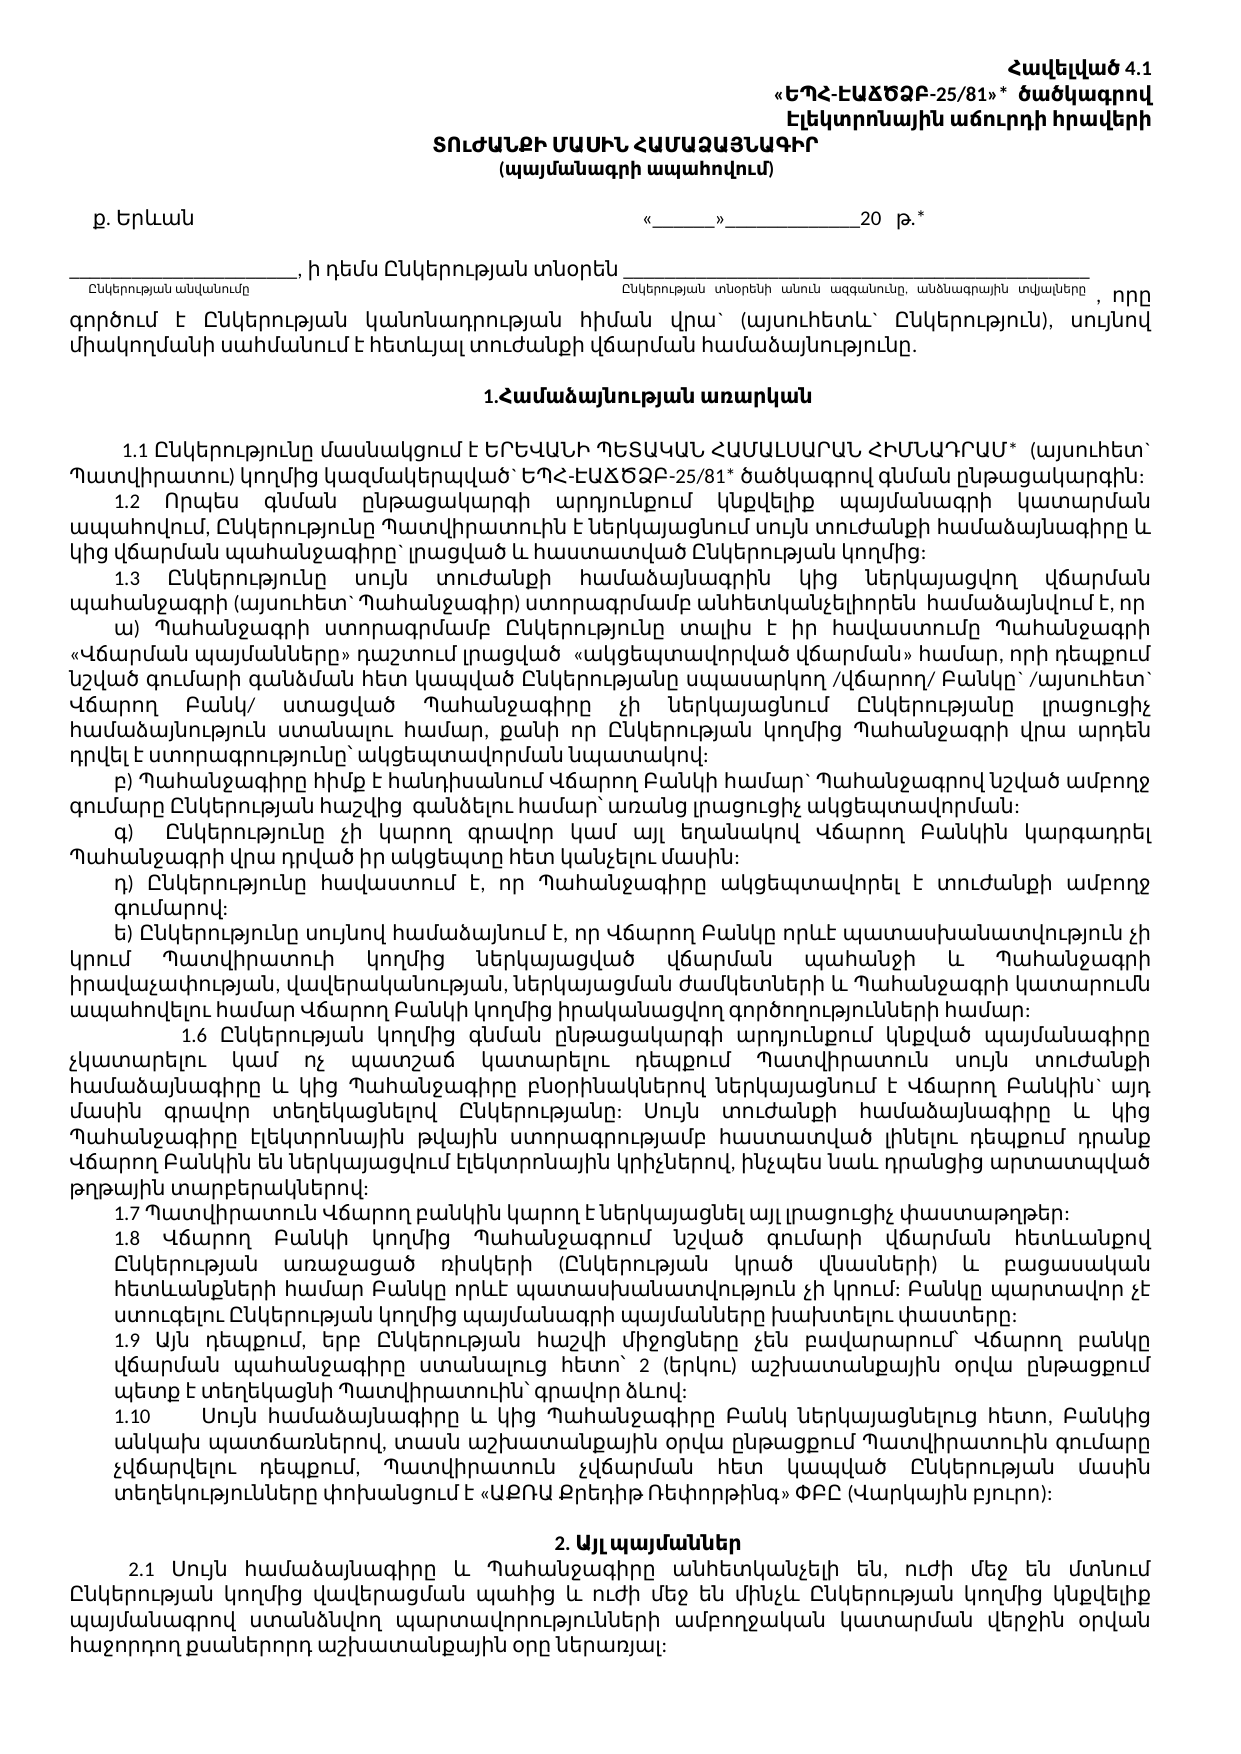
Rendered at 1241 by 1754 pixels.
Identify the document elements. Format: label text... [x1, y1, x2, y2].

text բ) Պահանջագիրը հիմք է հանդիսանում Վճարող Բանկի համար` Պահանջագրով նշված ամբողջ գումարը Ընկերության հաշվից գանձելու համար՝ առանց լրացուցիչ ակցեպտավորման: [69, 768, 1152, 819]
text գ) Ընկերությունը չի կարող գրավոր կամ այլ եղանակով Վճարող Բանկին կարգադրել Պահանջագրի վրա դրված իր ակցեպտը հետ կանչելու մասին: [69, 819, 1152, 870]
text ք. Երևան «______»_____________20 թ.* [69, 206, 1152, 231]
text ______________________, ի դեմս Ընկերության տնօրեն _____________________________________________ [69, 256, 1152, 282]
text 1.3 Ընկերությունը սույն տուժանքի համաձայնագրին կից ներկայացվող վճարման պահանջագրի (այսուհետ` Պահանջագիր) ստորագրմամբ անհետկանչելիորեն համաձայնվում է, որ [69, 565, 1152, 616]
text 1.9 Այն դեպքում, երբ Ընկերության հաշվի միջոցները չեն բավարարում՝ Վճարող բանկը վճարման պահանջագիրը ստանալուց հետո՝ 2 (երկու) աշխատանքային օրվա ընթացքում պետք է տեղեկացնի Պատվիրատուին՝ գրավոր ձևով: [113, 1327, 1152, 1403]
text ՏՈւԺԱՆՔԻ ՄԱՍԻՆ ՀԱՄԱՁԱՅՆԱԳԻՐ [69, 132, 1152, 157]
text 1.6 Ընկերության կողմից գնման ընթացակարգի արդյունքում կնքված պայմանագիրը չկատարելու կամ ոչ պատշաճ կատարելու դեպքում Պատվիրատուն սույն տուժանքի համաձայնագիրը և կից Պահանջագիրը բնօրինակներով ներկայացնում է Վճարող Բանկին` այդ մասին գրավոր տեղեկացնելով Ընկերությանը: Սույն տուժանքի համաձայնագիրը և կից Պահանջագիրը էլեկտրոնային թվային ստորագրությամբ հաստատված լինելու դեպքում դրանք Վճարող Բանկին են ներկայացվում էլեկտրոնային կրիչներով, ինչպես նաև դրանցից արտատպված թղթային տարբերակներով: [69, 1022, 1152, 1200]
text Ընկերության անվանումը Ընկերության տնօրենի անուն ազգանունը, անձնագրային տվյալները , որը գործում է Ընկերության կանոնադրության հիման վրա` (այսուհետև` Ընկերություն), սույնով միակողմանի սահմանում է հետևյալ տուժանքի վճարման համաձայնությունը. [69, 282, 1152, 358]
text ե) Ընկերությունը սույնով համաձայնում է, որ Վճարող Բանկը որևէ պատասխանատվություն չի կրում Պատվիրատուի կողմից ներկայացված վճարման պահանջի և Պահանջագրի իրավաչափության, վավերականության, ներկայացման ժամկետների և Պահանջագրի կատարումն ապահովելու համար Վճարող Բանկի կողմից իրականացվող գործողությունների համար: [69, 921, 1152, 1022]
text 2. Այլ պայմաններ [144, 1531, 1152, 1556]
text Հավելված 4.1 [69, 56, 1152, 81]
text 1.1 Ընկերությունը մասնակցում է ԵՐԵՎԱՆԻ ՊԵՏԱԿԱՆ ՀԱՄԱԼՍԱՐԱՆ ՀԻՄՆԱԴՐԱՄ* (այսուհետ` Պատվիրատու) կողմից կազմակերպված` ԵՊՀ-ԷԱՃԾՁԲ-25/81* ծածկագրով գնման ընթացակարգին: [69, 438, 1152, 488]
text 1.8 Վճարող Բանկի կողմից Պահանջագրում նշված գումարի վճարման հետևանքով Ընկերության առաջացած ռիսկերի (Ընկերության կրած վնասների) և բացասական հետևանքների համար Բանկը որևէ պատասխանատվություն չի կրում: Բանկը պարտավոր չէ ստուգելու Ընկերության կողմից պայմանագրի պայմանները խախտելու փաստերը: [113, 1226, 1152, 1327]
text 1.2 Որպես գնման ընթացակարգի արդյունքում կնքվելիք պայմանագրի կատարման ապահովում, Ընկերությունը Պատվիրատուին է ներկայացնում սույն տուժանքի համաձայնագիրը և կից վճարման պահանջագիրը` լրացված և հաստատված Ընկերության կողմից: [69, 488, 1152, 565]
text «ԵՊՀ-ԷԱՃԾՁԲ-25/81»* ծածկագրով [69, 81, 1152, 106]
text 1.10 Սույն համաձայնագիրը և կից Պահանջագիրը Բանկ ներկայացնելուց հետո, Բանկից անկախ պատճառներով, տասն աշխատանքային օրվա ընթացքում Պատվիրատուին գումարը չվճարվելու դեպքում, Պատվիրատուն չվճարման հետ կապված Ընկերության մասին տեղեկությունները փոխանցում է «ԱՔՌԱ Քրեդիթ Ռեփորթինգ» ՓԲԸ (Վարկային բյուրո): [113, 1403, 1152, 1505]
text (պայմանագրի ապահովում) [69, 157, 1152, 180]
text 2.1 Սույն համաձայնագիրը և Պահանջագիրը անհետկանչելի են, ուժի մեջ են մտնում Ընկերության կողմից վավերացման պահից և ուժի մեջ են մինչև Ընկերության կողմից կնքվելիք պայմանագրով ստանձնվող պարտավորությունների ամբողջական կատարման վերջին օրվան հաջորդող քսաներորդ աշխատանքային օրը ներառյալ: [69, 1556, 1152, 1658]
text դ) Ընկերությունը հավաստում է, որ Պահանջագիրը ակցեպտավորել է տուժանքի ամբողջ գումարով: [113, 870, 1152, 921]
text 1.7 Պատվիրատուն Վճարող բանկին կարող է ներկայացնել այլ լրացուցիչ փաստաթղթեր: [113, 1200, 1152, 1226]
text 1.Համաձայնության առարկան [144, 383, 1152, 409]
text Էլեկտրոնային աճուրդի հրավերի [69, 106, 1152, 132]
text ա) Պահանջագրի ստորագրմամբ Ընկերությունը տալիս է իր հավաստումը Պահանջագրի «Վճարման պայմանները» դաշտում լրացված «ակցեպտավորված վճարման» համար, որի դեպքում նշված գումարի գանձման հետ կապված Ընկերությանը սպասարկող /վճարող/ Բանկը` /այսուհետ` Վճարող Բանկ/ ստացված Պահանջագիրը չի ներկայացնում Ընկերությանը լրացուցիչ համաձայնություն ստանալու համար, քանի որ Ընկերության կողմից Պահանջագրի վրա արդեն դրվել է ստորագրությունը՝ ակցեպտավորման նպատակով: [69, 616, 1152, 768]
